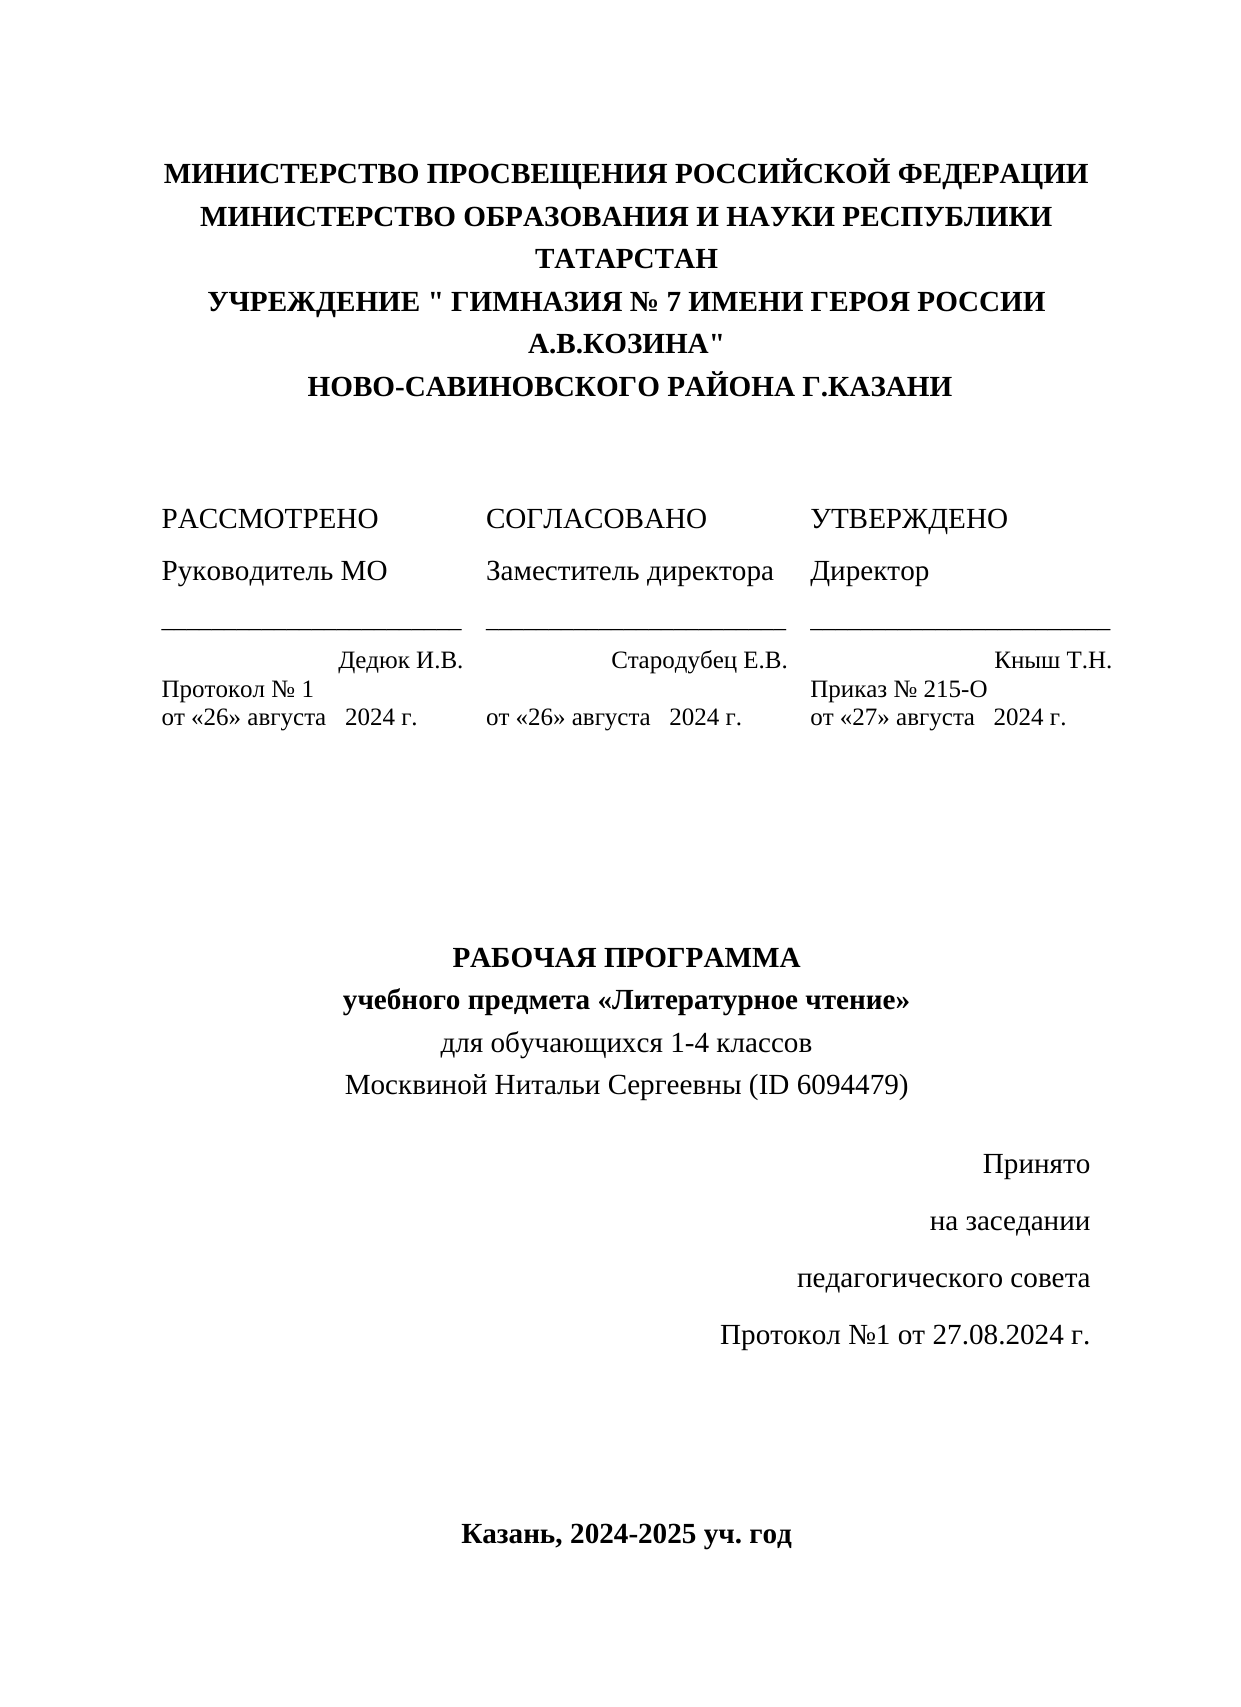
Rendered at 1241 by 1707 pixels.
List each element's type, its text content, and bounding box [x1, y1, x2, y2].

text МИНИСТЕРСТВО ПРОСВЕЩЕНИЯ РОССИЙСКОЙ ФЕДЕРАЦИИ [162, 150, 1090, 192]
text Казань, 2024-2025 уч. год [162, 1516, 1090, 1550]
text учебного предмета «Литературное чтение» [162, 976, 1090, 1018]
table_header РАССМОТРЕНО Руководитель МО ________________________ Дедюк И.В. Протокол № 1 от «26» августа 2024 г. [150, 502, 474, 772]
text на заседании [162, 1203, 1090, 1236]
table_header СОГЛАСОВАНО Заместитель директора ________________________ Стародубец Е.В. от «26» августа 2024 г. [475, 502, 799, 772]
text для обучающихся 1-4 классов [162, 1018, 1090, 1061]
text Принято [162, 1146, 1090, 1179]
text МИНИСТЕРСТВО ОБРАЗОВАНИЯ И НАУКИ РЕСПУБЛИКИ ТАТАРСТАН [162, 192, 1090, 277]
text РАБОЧАЯ ПРОГРАММА [162, 933, 1090, 976]
text Протокол №1 от 27.08.2024 г. [162, 1317, 1090, 1350]
text Москвиной Нитальи Сергеевны (ID 6094479) [162, 1061, 1090, 1103]
text педагогического совета [162, 1260, 1090, 1293]
text УЧРЕЖДЕНИЕ " ГИМНАЗИЯ № 7 ИМЕНИ ГЕРОЯ РОССИИ А.В.КОЗИНА" НОВО-САВИНОВСКОГО РАЙОНА Г.КАЗАНИ [162, 277, 1090, 405]
table_header УТВЕРЖДЕНО Директор ________________________ Кныш Т.Н. Приказ № 215-О от «27» августа 2024 г. [799, 502, 1123, 772]
